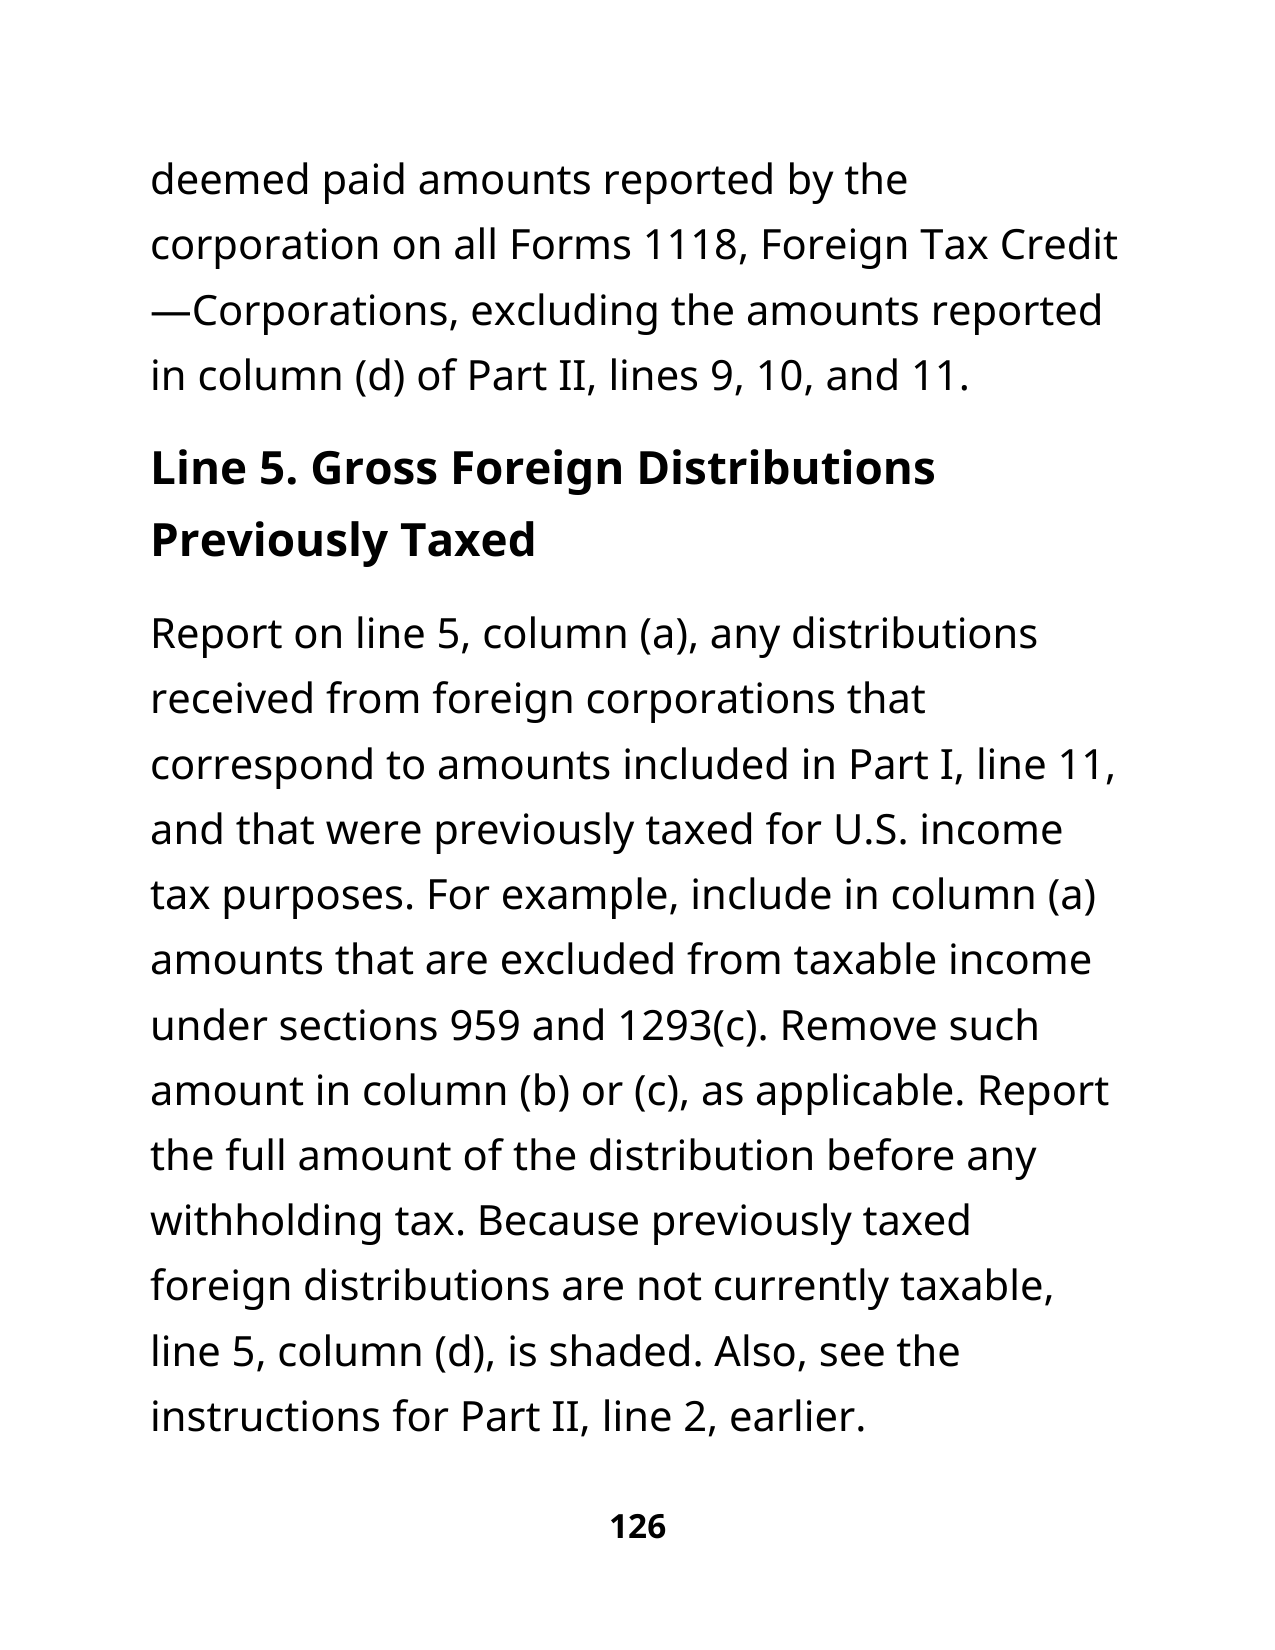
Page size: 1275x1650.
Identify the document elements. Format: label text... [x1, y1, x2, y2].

text Report on line 5, column (a), any distributions received from foreign corporations that correspond to amounts included in Part I, line 11, and that were previously taxed for U.S. income tax purposes. For example, include in column (a) amounts that are excluded from taxable income under sections 959 and 1293(c). Remove such amount in column (b) or (c), as applicable. Report the full amount of the distribution before any withholding tax. Because previously taxed foreign distributions are not currently taxable, line 5, column (d), is shaded. Also, see the instructions for Part II, line 2, earlier. [150, 604, 1125, 1443]
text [150, 150, 1125, 402]
subtitle Line 5. Gross Foreign Distributions Previously Taxed [150, 436, 1125, 570]
